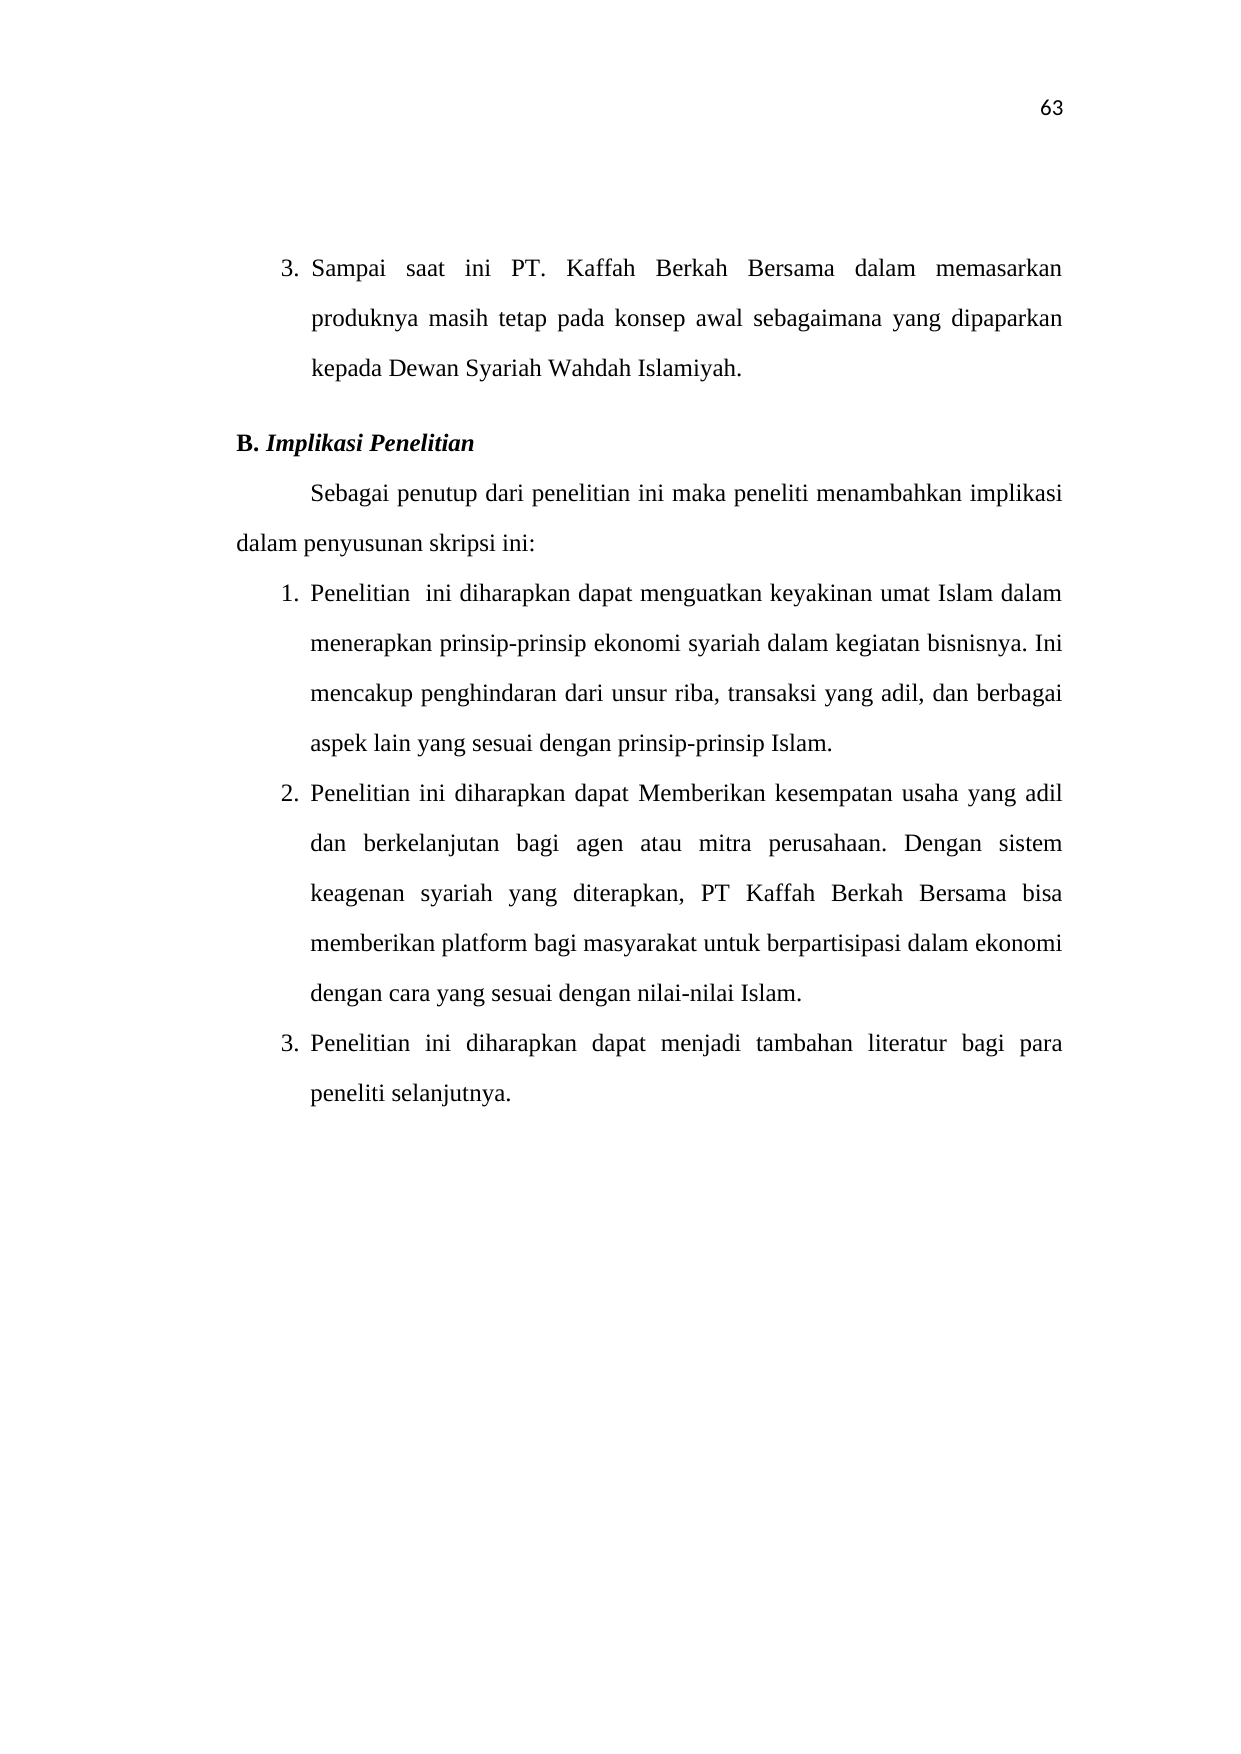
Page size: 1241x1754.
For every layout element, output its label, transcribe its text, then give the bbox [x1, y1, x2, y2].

subtitle Implikasi Penelitian [236, 411, 1063, 461]
list Sebagai penutup dari penelitian ini maka peneliti menambahkan implikasi dalam penyusunan skripsi ini: [236, 461, 1063, 561]
list Sampai saat ini PT. Kaffah Berkah Bersama dalam memasarkan produknya masih tetap pada konsep awal sebagaimana yang dipaparkan kepada Dewan Syariah Wahdah Islamiyah. [281, 236, 1063, 386]
list Penelitian ini diharapkan dapat menjadi tambahan literatur bagi para peneliti selanjutnya. [281, 1011, 1063, 1111]
list Penelitian ini diharapkan dapat menguatkan keyakinan umat Islam dalam menerapkan prinsip-prinsip ekonomi syariah dalam kegiatan bisnisnya. Ini mencakup penghindaran dari unsur riba, transaksi yang adil, dan berbagai aspek lain yang sesuai dengan prinsip-prinsip Islam. [281, 561, 1063, 761]
list Penelitian ini diharapkan dapat Memberikan kesempatan usaha yang adil dan berkelanjutan bagi agen atau mitra perusahaan. Dengan sistem keagenan syariah yang diterapkan, PT Kaffah Berkah Bersama bisa memberikan platform bagi masyarakat untuk berpartisipasi dalam ekonomi dengan cara yang sesuai dengan nilai-nilai Islam. [281, 761, 1063, 1011]
